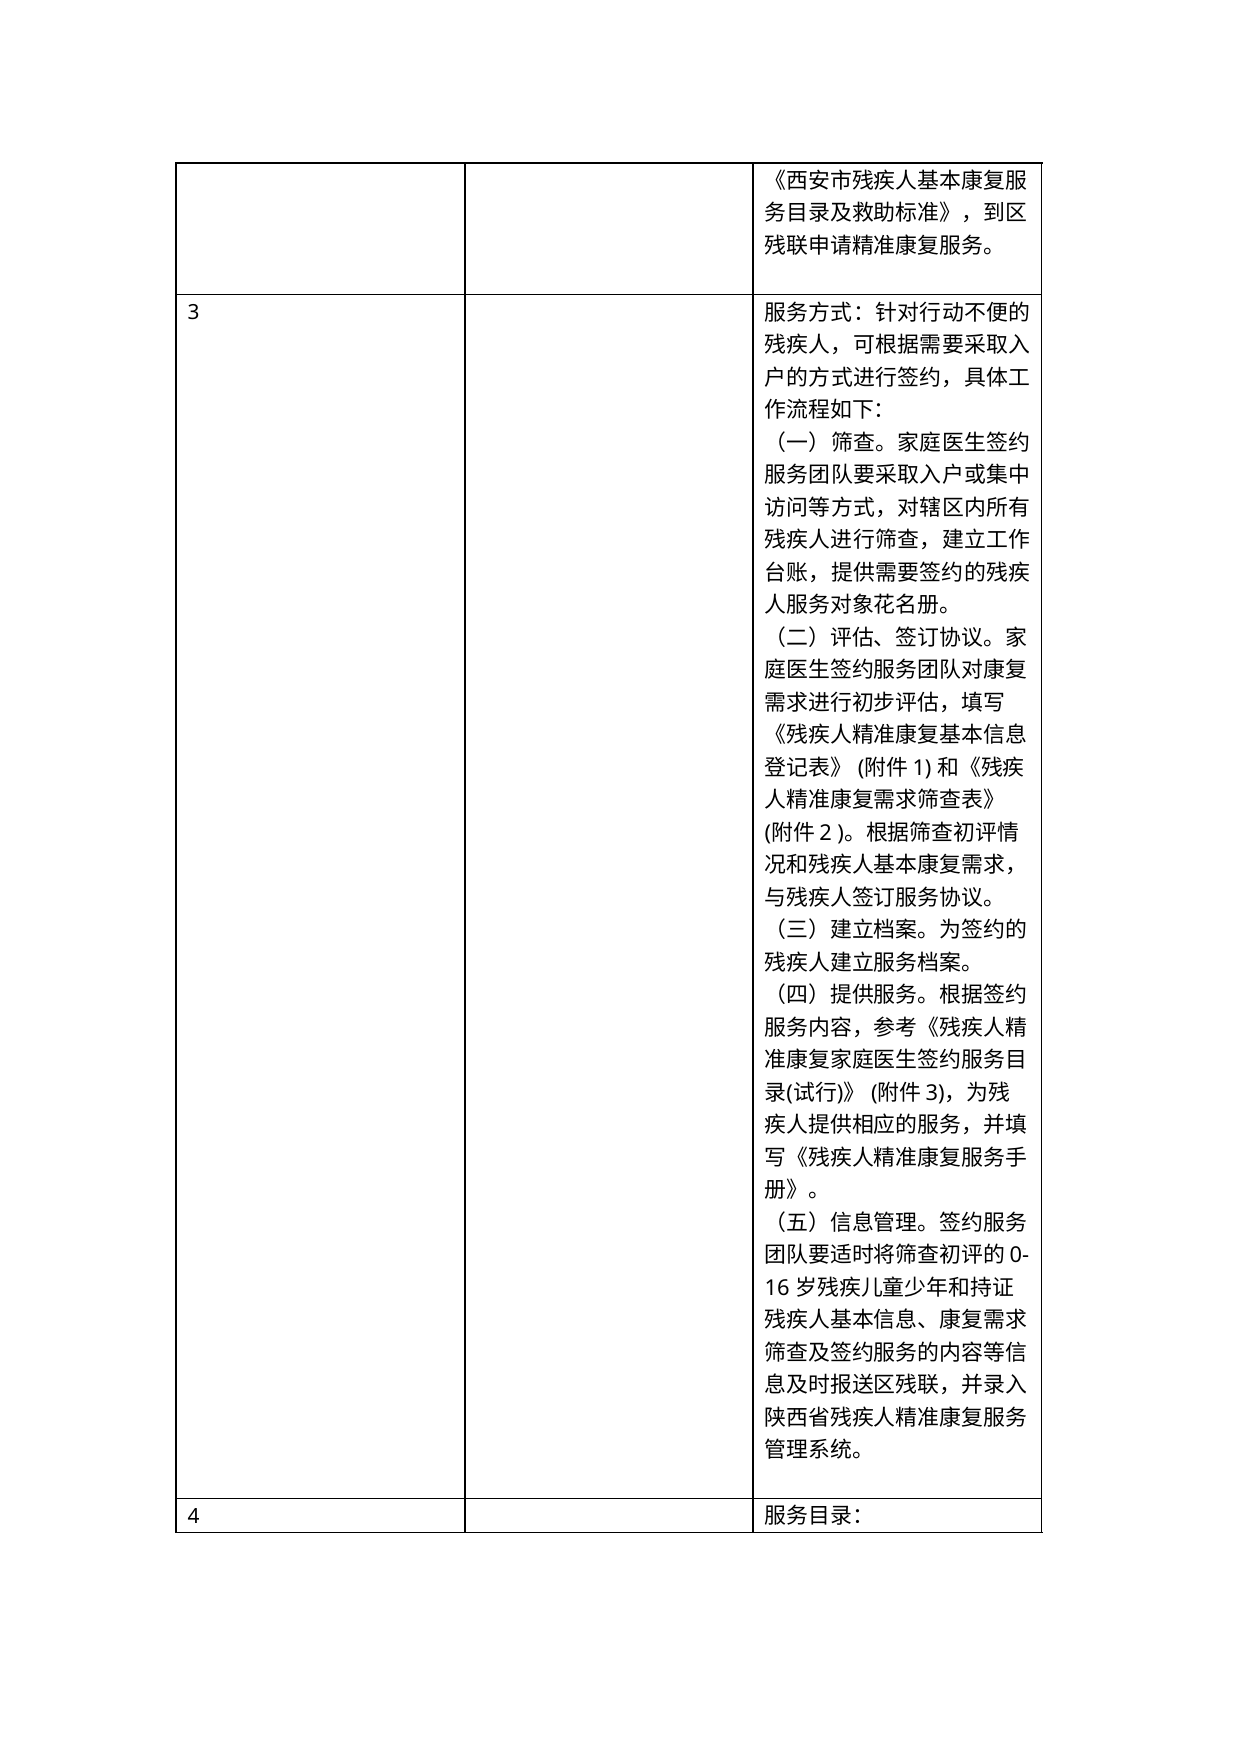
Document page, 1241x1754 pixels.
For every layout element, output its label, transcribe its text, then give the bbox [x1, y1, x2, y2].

table_cell [466, 164, 752, 293]
table_cell [466, 295, 752, 1498]
table_cell 4 [177, 1499, 464, 1532]
table_cell [466, 1499, 752, 1532]
table_cell 2 [177, 164, 464, 293]
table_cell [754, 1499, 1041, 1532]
table_cell 服务方式：针对行动不便的残疾人，可根据需要采取入户的方式进行签约，具体工作流程如下： （一）筛查。家庭医生签约服务团队要采取入户或集中访问等方式，对辖区内所有残疾人进行筛查，建立工作台账，提供需要签约的残疾人服务对象花名册。 （二）评估、签订协议。家庭医生签约服务团队对康复需求进行初步评估，填写《残疾人精准康复基本信息登记表》 (附件1) 和《残疾人精准康复需求筛查表》 (附件2 )。根据筛查初评情况和残疾人基本康复需求，与残疾人签订服务协议。 （三）建立档案。为签约的残疾人建立服务档案。 （四）提供服务。根据签约服务内容，参考《残疾人精准康复家庭医生签约服务目录(试行)》 (附件3)，为残疾人提供相应的服务，并填写《残疾人精准康复服务手册》。 （五）信息管理。签约服务团队要适时将筛查初评的0- 16 岁残疾儿童少年和持证残疾人基本信息、康复需求筛查及签约服务的内容等信息及时报送区残联，并录入陕西省残疾人精准康复服务管理系统。 [754, 295, 1041, 1498]
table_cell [754, 164, 1041, 293]
table_cell 3 [177, 295, 464, 1498]
